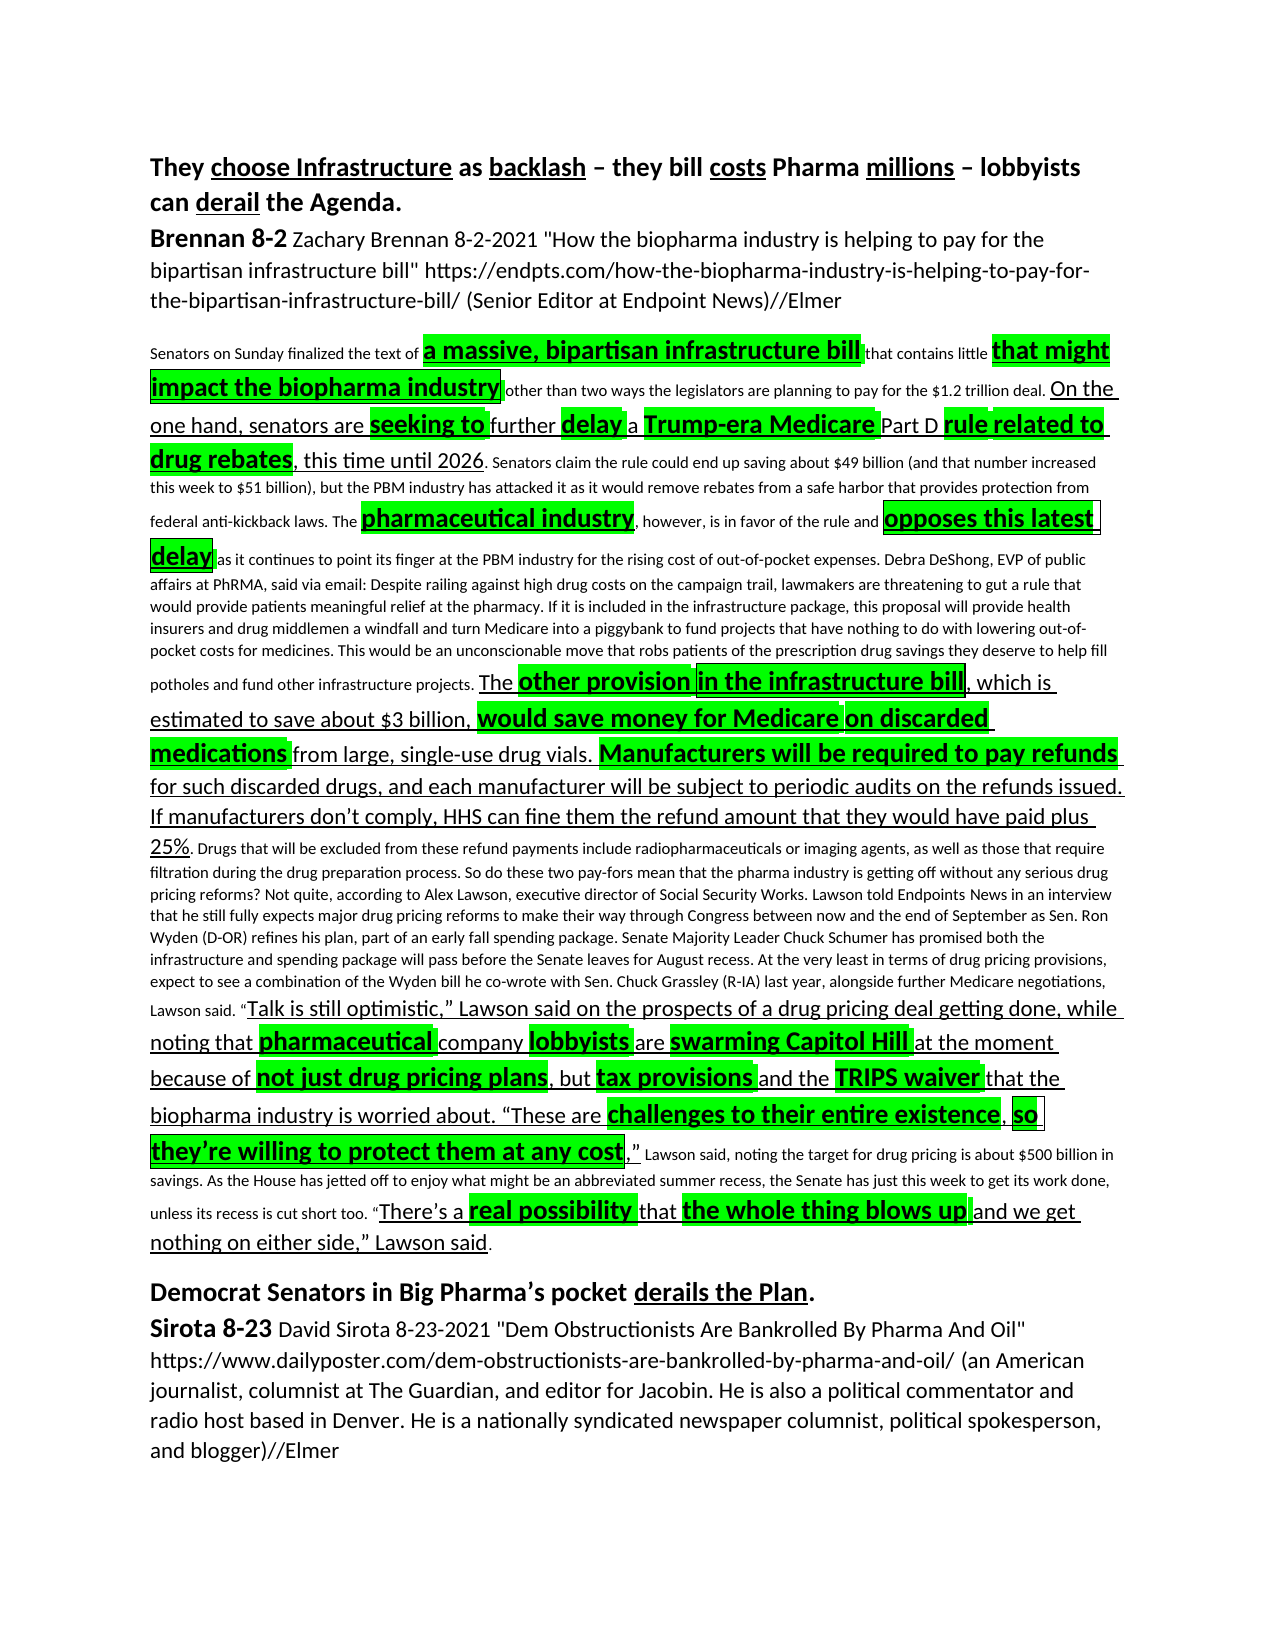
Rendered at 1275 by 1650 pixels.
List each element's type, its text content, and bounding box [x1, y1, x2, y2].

subtitle They choose Infrastructure as backlash – they bill costs Pharma millions – lobbyists can derail the Agenda. [150, 150, 1125, 219]
subtitle Democrat Senators in Big Pharma’s pocket derails the Plan. [150, 1275, 1125, 1308]
text Sirota 8-23 David Sirota 8-23-2021 "Dem Obstructionists Are Bankrolled By Pharma And Oil" https://www.dailyposter.com/dem-obstructionists-are-bankrolled-by-pharma-and-oil/ (an American journalist, columnist at The Guardian, and editor for Jacobin. He is also a political commentator and radio host based in Denver. He is a nationally syndicated newspaper columnist, political spokesperson, and blogger)//Elmer [150, 1311, 1125, 1465]
text Senators on Sunday finalized the text of a massive, bipartisan infrastructure bill that contains little that might impact the biopharma industry other than two ways the legislators are planning to pay for the $1.2 trillion deal. On the one hand, senators are seeking to further delay a Trump-era Medicare Part D rule related to drug rebates, this time until 2026. Senators claim the rule could end up saving about $49 billion (and that number increased this week to $51 billion), but the PBM industry has attacked it as it would remove rebates from a safe harbor that provides protection from federal anti-kickback laws. The pharmaceutical industry, however, is in favor of the rule and opposes this latest delay as it continues to point its finger at the PBM industry for the rising cost of out-of-pocket expenses. Debra DeShong, EVP of public affairs at PhRMA, said via email: Despite railing against high drug costs on the campaign trail, lawmakers are threatening to gut a rule that would provide patients meaningful relief at the pharmacy. If it is included in the infrastructure package, this proposal will provide health insurers and drug middlemen a windfall and turn Medicare into a piggybank to fund projects that have nothing to do with lowering out-of-pocket costs for medicines. This would be an unconscionable move that robs patients of the prescription drug savings they deserve to help fill potholes and fund other infrastructure projects. The other provision in the infrastructure bill, which is estimated to save about $3 billion, would save money for Medicare on discarded medications from large, single-use drug vials. Manufacturers will be required to pay refunds for such discarded drugs, and each manufacturer will be subject to periodic audits on the refunds issued. If manufacturers don’t comply, HHS can fine them the refund amount that they would have paid plus 25%. Drugs that will be excluded from these refund payments include radiopharmaceuticals or imaging agents, as well as those that require filtration during the drug preparation process. So do these two pay-fors mean that the pharma industry is getting off without any serious drug pricing reforms? Not quite, according to Alex Lawson, executive director of Social Security Works. Lawson told Endpoints News in an interview that he still fully expects major drug pricing reforms to make their way through Congress between now and the end of September as Sen. Ron Wyden (D-OR) refines his plan, part of an early fall spending package. Senate Majority Leader Chuck Schumer has promised both the infrastructure and spending package will pass before the Senate leaves for August recess. At the very least in terms of drug pricing provisions, expect to see a combination of the Wyden bill he co-wrote with Sen. Chuck Grassley (R-IA) last year, alongside further Medicare negotiations, Lawson said. “Talk is still optimistic,” Lawson said on the prospects of a drug pricing deal getting done, while noting that pharmaceutical company lobbyists are swarming Capitol Hill at the moment because of not just drug pricing plans, but tax provisions and the TRIPS waiver that the biopharma industry is worried about. “These are challenges to their entire existence, so they’re willing to protect them at any cost,” Lawson said, noting the target for drug pricing is about $500 billion in savings. As the House has jetted off to enjoy what might be an abbreviated summer recess, the Senate has just this week to get its work done, unless its recess is cut short too. “There’s a real possibility that the whole thing blows up and we get nothing on either side,” Lawson said. [150, 333, 1125, 796]
text Senators on Sunday finalized the text of a massive, bipartisan infrastructure bill that contains little that might impact the biopharma industry other than two ways the legislators are planning to pay for the $1.2 trillion deal. On the one hand, senators are seeking to further delay a Trump-era Medicare Part D rule related to drug rebates, this time until 2026. Senators claim the rule could end up saving about $49 billion (and that number increased this week to $51 billion), but the PBM industry has attacked it as it would remove rebates from a safe harbor that provides protection from federal anti-kickback laws. The pharmaceutical industry, however, is in favor of the rule and opposes this latest delay as it continues to point its finger at the PBM industry for the rising cost of out-of-pocket expenses. Debra DeShong, EVP of public affairs at PhRMA, said via email: Despite railing against high drug costs on the campaign trail, lawmakers are threatening to gut a rule that would provide patients meaningful relief at the pharmacy. If it is included in the infrastructure package, this proposal will provide health insurers and drug middlemen a windfall and turn Medicare into a piggybank to fund projects that have nothing to do with lowering out-of-pocket costs for medicines. This would be an unconscionable move that robs patients of the prescription drug savings they deserve to help fill potholes and fund other infrastructure projects. The other provision in the infrastructure bill, which is estimated to save about $3 billion, would save money for Medicare on discarded medications from large, single-use drug vials. Manufacturers will be required to pay refunds for such discarded drugs, and each manufacturer will be subject to periodic audits on the refunds issued. If manufacturers don’t comply, HHS can fine them the refund amount that they would have paid plus 25%. Drugs that will be excluded from these refund payments include radiopharmaceuticals or imaging agents, as well as those that require filtration during the drug preparation process. So do these two pay-fors mean that the pharma industry is getting off without any serious drug pricing reforms? Not quite, according to Alex Lawson, executive director of Social Security Works. Lawson told Endpoints News in an interview that he still fully expects major drug pricing reforms to make their way through Congress between now and the end of September as Sen. Ron Wyden (D-OR) refines his plan, part of an early fall spending package. Senate Majority Leader Chuck Schumer has promised both the infrastructure and spending package will pass before the Senate leaves for August recess. At the very least in terms of drug pricing provisions, expect to see a combination of the Wyden bill he co-wrote with Sen. Chuck Grassley (R-IA) last year, alongside further Medicare negotiations, Lawson said. “Talk is still optimistic,” Lawson said on the prospects of a drug pricing deal getting done, while noting that pharmaceutical company lobbyists are swarming Capitol Hill at the moment because of not just drug pricing plans, but tax provisions and the TRIPS waiver that the biopharma industry is worried about. “These are challenges to their entire existence, so they’re willing to protect them at any cost,” Lawson said, noting the target for drug pricing is about $500 billion in savings. As the House has jetted off to enjoy what might be an abbreviated summer recess, the Senate has just this week to get its work done, unless its recess is cut short too. “There’s a real possibility that the whole thing blows up and we get nothing on either side,” Lawson said. [150, 797, 1125, 1256]
text Brennan 8-2 Zachary Brennan 8-2-2021 "How the biopharma industry is helping to pay for the bipartisan infrastructure bill" https://endpts.com/how-the-biopharma-industry-is-helping-to-pay-for-the-bipartisan-infrastructure-bill/ (Senior Editor at Endpoint News)//Elmer [150, 221, 1125, 315]
